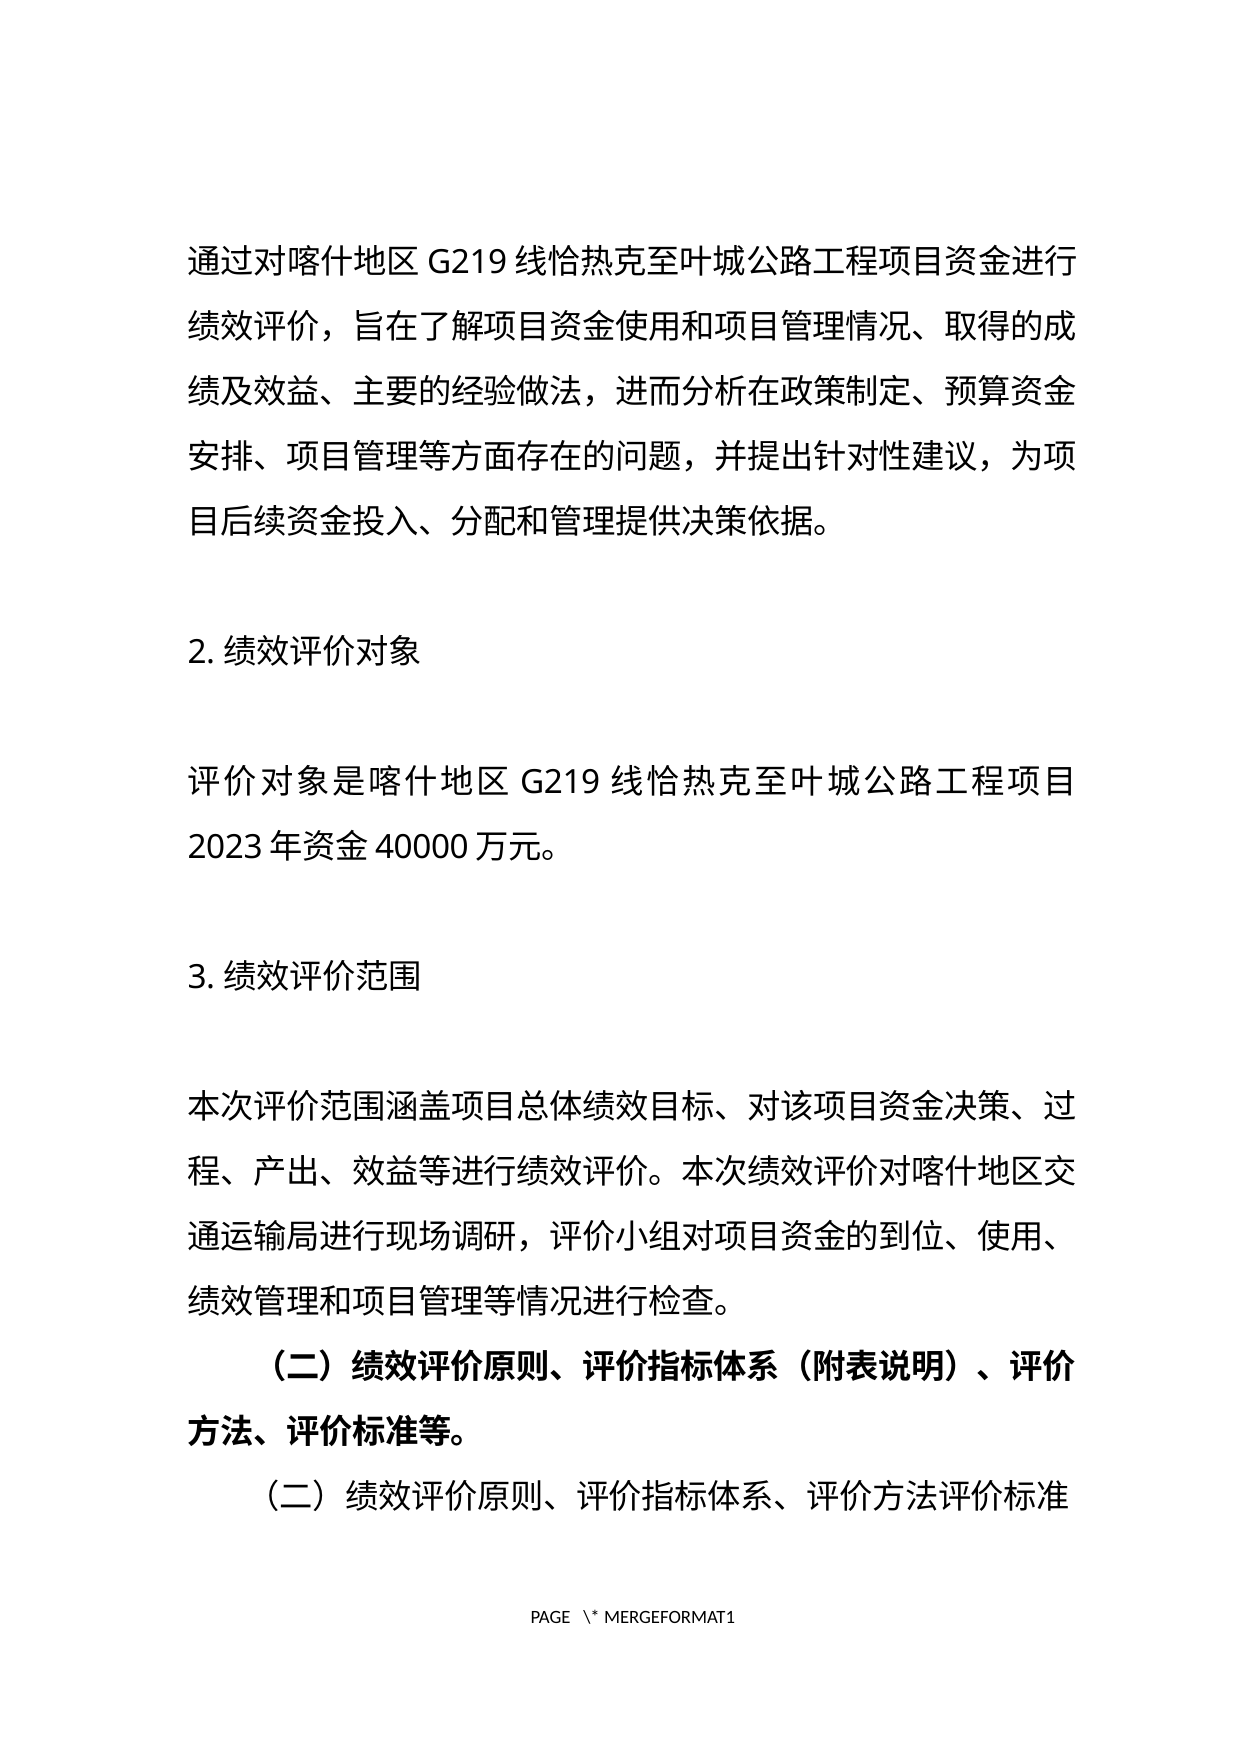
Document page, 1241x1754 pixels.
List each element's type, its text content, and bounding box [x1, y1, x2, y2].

text （二）绩效评价原则、评价指标体系（附表说明）、评价方法、评价标准等。 [187, 1332, 1078, 1462]
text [187, 162, 1078, 1332]
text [187, 1462, 1078, 1527]
